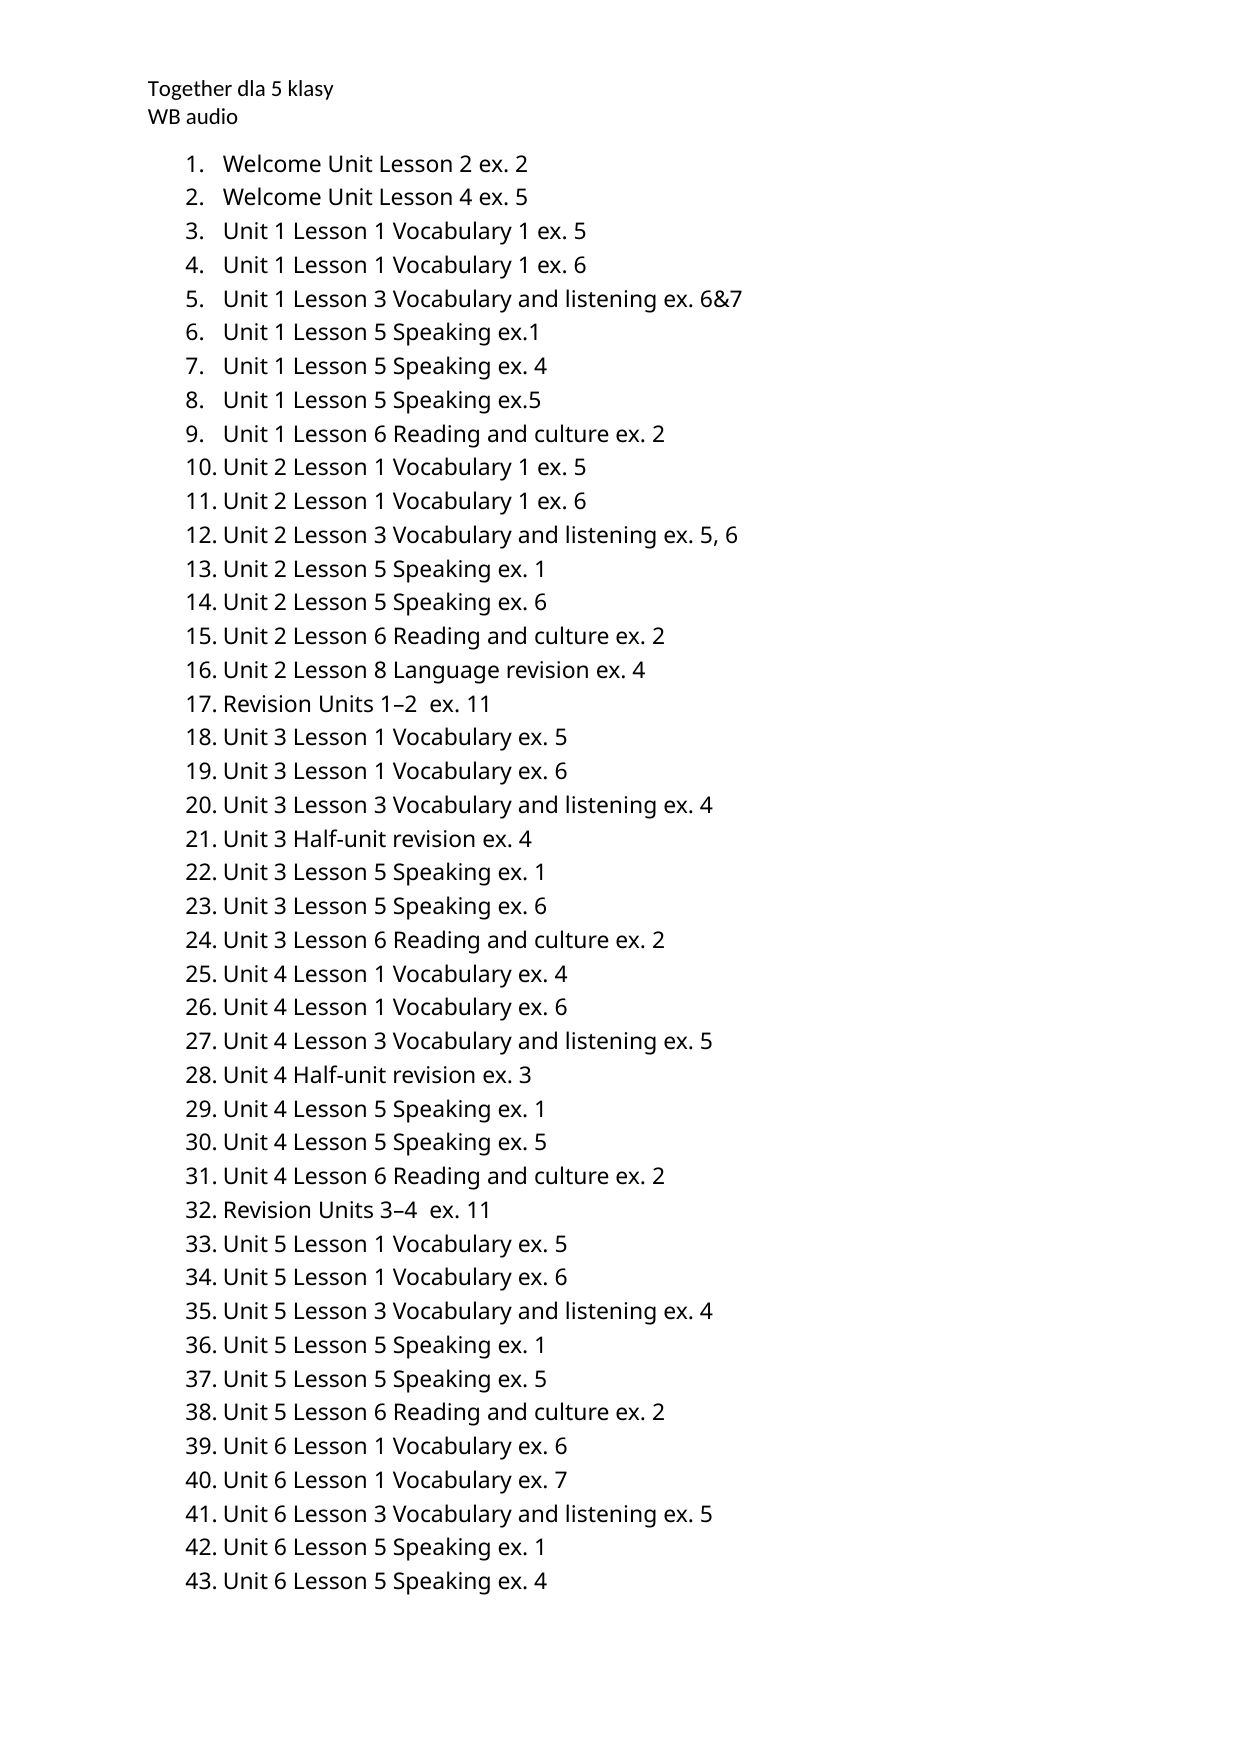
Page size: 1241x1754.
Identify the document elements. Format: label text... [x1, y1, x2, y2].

list Unit 6 Lesson 5 Speaking ex. 4 [185, 1565, 1093, 1596]
list Unit 5 Lesson 6 Reading and culture ex. 2 [185, 1396, 1093, 1428]
list Unit 4 Lesson 1 Vocabulary ex. 6 [185, 991, 1093, 1023]
list Unit 2 Lesson 3 Vocabulary and listening ex. 5, 6 [185, 519, 1093, 550]
list Unit 5 Lesson 3 Vocabulary and listening ex. 4 [185, 1295, 1093, 1326]
list Unit 3 Lesson 5 Speaking ex. 1 [185, 856, 1093, 888]
list Unit 6 Lesson 1 Vocabulary ex. 7 [185, 1464, 1093, 1495]
list Revision Units 3–4 ex. 11 [185, 1194, 1093, 1225]
list Unit 3 Half-unit revision ex. 4 [185, 823, 1093, 854]
list Unit 3 Lesson 5 Speaking ex. 6 [185, 890, 1093, 921]
list Unit 1 Lesson 3 Vocabulary and listening ex. 6&7 [185, 283, 1093, 314]
list Unit 4 Half-unit revision ex. 3 [185, 1059, 1093, 1090]
list Revision Units 1–2 ex. 11 [185, 688, 1093, 719]
list Unit 4 Lesson 6 Reading and culture ex. 2 [185, 1160, 1093, 1191]
list Unit 6 Lesson 1 Vocabulary ex. 6 [185, 1430, 1093, 1461]
list Unit 4 Lesson 3 Vocabulary and listening ex. 5 [185, 1025, 1093, 1056]
list Unit 2 Lesson 5 Speaking ex. 1 [185, 553, 1093, 584]
list Unit 2 Lesson 6 Reading and culture ex. 2 [185, 620, 1093, 651]
list Unit 6 Lesson 3 Vocabulary and listening ex. 5 [185, 1498, 1093, 1529]
list Unit 5 Lesson 5 Speaking ex. 5 [185, 1363, 1093, 1394]
list Welcome Unit Lesson 4 ex. 5 [185, 181, 1093, 213]
list Unit 2 Lesson 1 Vocabulary 1 ex. 5 [185, 451, 1093, 483]
list Unit 1 Lesson 5 Speaking ex.5 [185, 384, 1093, 415]
list Unit 6 Lesson 5 Speaking ex. 1 [185, 1531, 1093, 1563]
list Unit 1 Lesson 5 Speaking ex.1 [185, 316, 1093, 348]
list Unit 1 Lesson 6 Reading and culture ex. 2 [185, 418, 1093, 449]
list Unit 2 Lesson 8 Language revision ex. 4 [185, 654, 1093, 685]
list Unit 2 Lesson 5 Speaking ex. 6 [185, 586, 1093, 618]
list Unit 4 Lesson 5 Speaking ex. 1 [185, 1093, 1093, 1124]
list Unit 3 Lesson 3 Vocabulary and listening ex. 4 [185, 789, 1093, 820]
list Unit 4 Lesson 1 Vocabulary ex. 4 [185, 958, 1093, 989]
list Unit 1 Lesson 1 Vocabulary 1 ex. 5 [185, 215, 1093, 246]
list Unit 5 Lesson 1 Vocabulary ex. 5 [185, 1228, 1093, 1259]
list Welcome Unit Lesson 2 ex. 2 [185, 148, 1093, 179]
list Unit 3 Lesson 6 Reading and culture ex. 2 [185, 924, 1093, 955]
list Unit 2 Lesson 1 Vocabulary 1 ex. 6 [185, 485, 1093, 516]
list Unit 5 Lesson 5 Speaking ex. 1 [185, 1329, 1093, 1360]
list Unit 5 Lesson 1 Vocabulary ex. 6 [185, 1261, 1093, 1293]
list Unit 3 Lesson 1 Vocabulary ex. 5 [185, 721, 1093, 753]
list Unit 1 Lesson 1 Vocabulary 1 ex. 6 [185, 249, 1093, 280]
list Unit 4 Lesson 5 Speaking ex. 5 [185, 1126, 1093, 1158]
list Unit 3 Lesson 1 Vocabulary ex. 6 [185, 755, 1093, 786]
list Unit 1 Lesson 5 Speaking ex. 4 [185, 350, 1093, 381]
